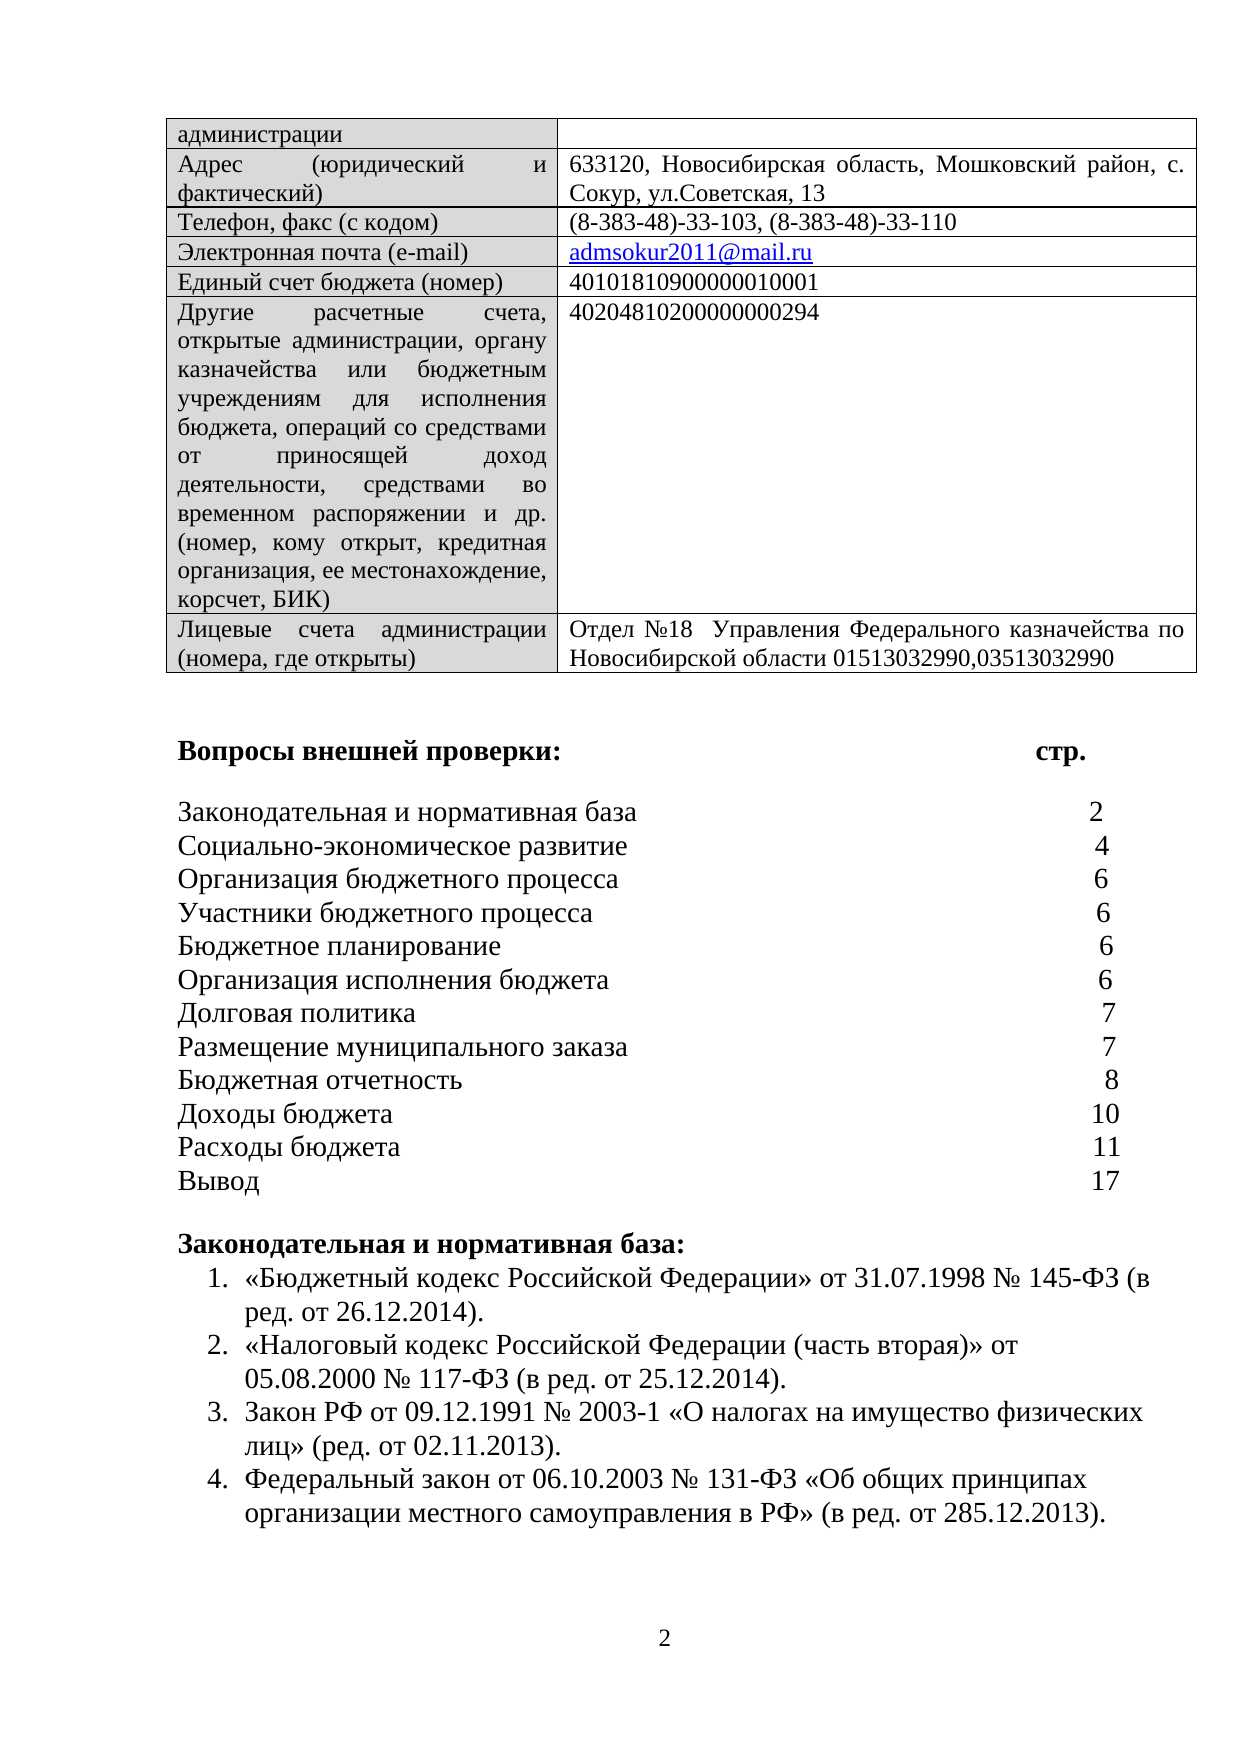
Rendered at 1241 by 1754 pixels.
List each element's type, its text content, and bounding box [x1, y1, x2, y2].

text Законодательная и нормативная база: [177, 1228, 1152, 1260]
table_cell Телефон, факс (с кодом) [167, 208, 557, 236]
text Организация бюджетного процесса 6 [177, 861, 1152, 895]
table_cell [167, 119, 557, 148]
text Участники бюджетного процесса 6 Бюджетное планирование 6 [177, 895, 1152, 962]
list «Бюджетный кодекс Российской Федерации» от 31.07.1998 № 145-ФЗ (в ред. от 26.12.2014). [207, 1260, 1152, 1327]
text Расходы бюджета 11 [177, 1129, 1152, 1163]
text Организация исполнения бюджета 6 [177, 962, 1152, 995]
text Социально-экономическое развитие 4 [177, 828, 1152, 861]
table_cell Единый счет бюджета (номер) [167, 267, 557, 296]
table_cell Электронная почта (e-mail) [167, 237, 557, 266]
table_cell Отдел №18 Управления Федерального казначейства по Новосибирской области 01513032990,03513032990 [558, 614, 1196, 672]
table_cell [558, 119, 1196, 148]
table_cell Адрес (юридический и фактический) [167, 149, 557, 206]
table_cell Лицевые счета администрации (номера, где открыты) [167, 614, 557, 672]
table_cell Другие расчетные счета, открытые администрации, органу казначейства или бюджетным учреждениям для исполнения бюджета, операций со средствами от приносящей доход деятельности, средствами во временном распоряжении и др. (номер, кому открыт, кредитная организация, ее местонахождение, корсчет, БИК) [167, 297, 557, 613]
table_cell 40101810900000010001 [558, 267, 1196, 296]
text Вывод 17 [177, 1163, 1152, 1197]
text Законодательная и нормативная база 2 [177, 794, 1152, 828]
list Закон РФ от 09.12.1991 № 2003-1 «О налогах на имущество физических лиц» (ред. от 02.11.2013). [207, 1394, 1152, 1461]
list Федеральный закон от 06.10.2003 № 131-ФЗ «Об общих принципах организации местного самоуправления в РФ» (в ред. от 285.12.2013). [207, 1461, 1152, 1528]
table_cell 633120, Новосибирская область, Мошковский район, с. Сокур, ул.Советская, 13 [558, 149, 1196, 206]
table_cell admsokur2011@mail.ru [558, 237, 1196, 266]
text Размещение муниципального заказа 7 [177, 1029, 1152, 1062]
text Долговая политика 7 [177, 995, 1152, 1029]
table_cell (8-383-48)-33-103, (8-383-48)-33-110 [558, 208, 1196, 236]
list «Налоговый кодекс Российской Федерации (часть вторая)» от 05.08.2000 № 117-ФЗ (в ред. от 25.12.2014). [207, 1327, 1152, 1394]
table_cell 40204810200000000294 [558, 297, 1196, 613]
text Доходы бюджета 10 [177, 1096, 1152, 1129]
text Бюджетная отчетность 8 [177, 1062, 1152, 1096]
text Вопросы внешней проверки: стр. [177, 735, 1152, 767]
